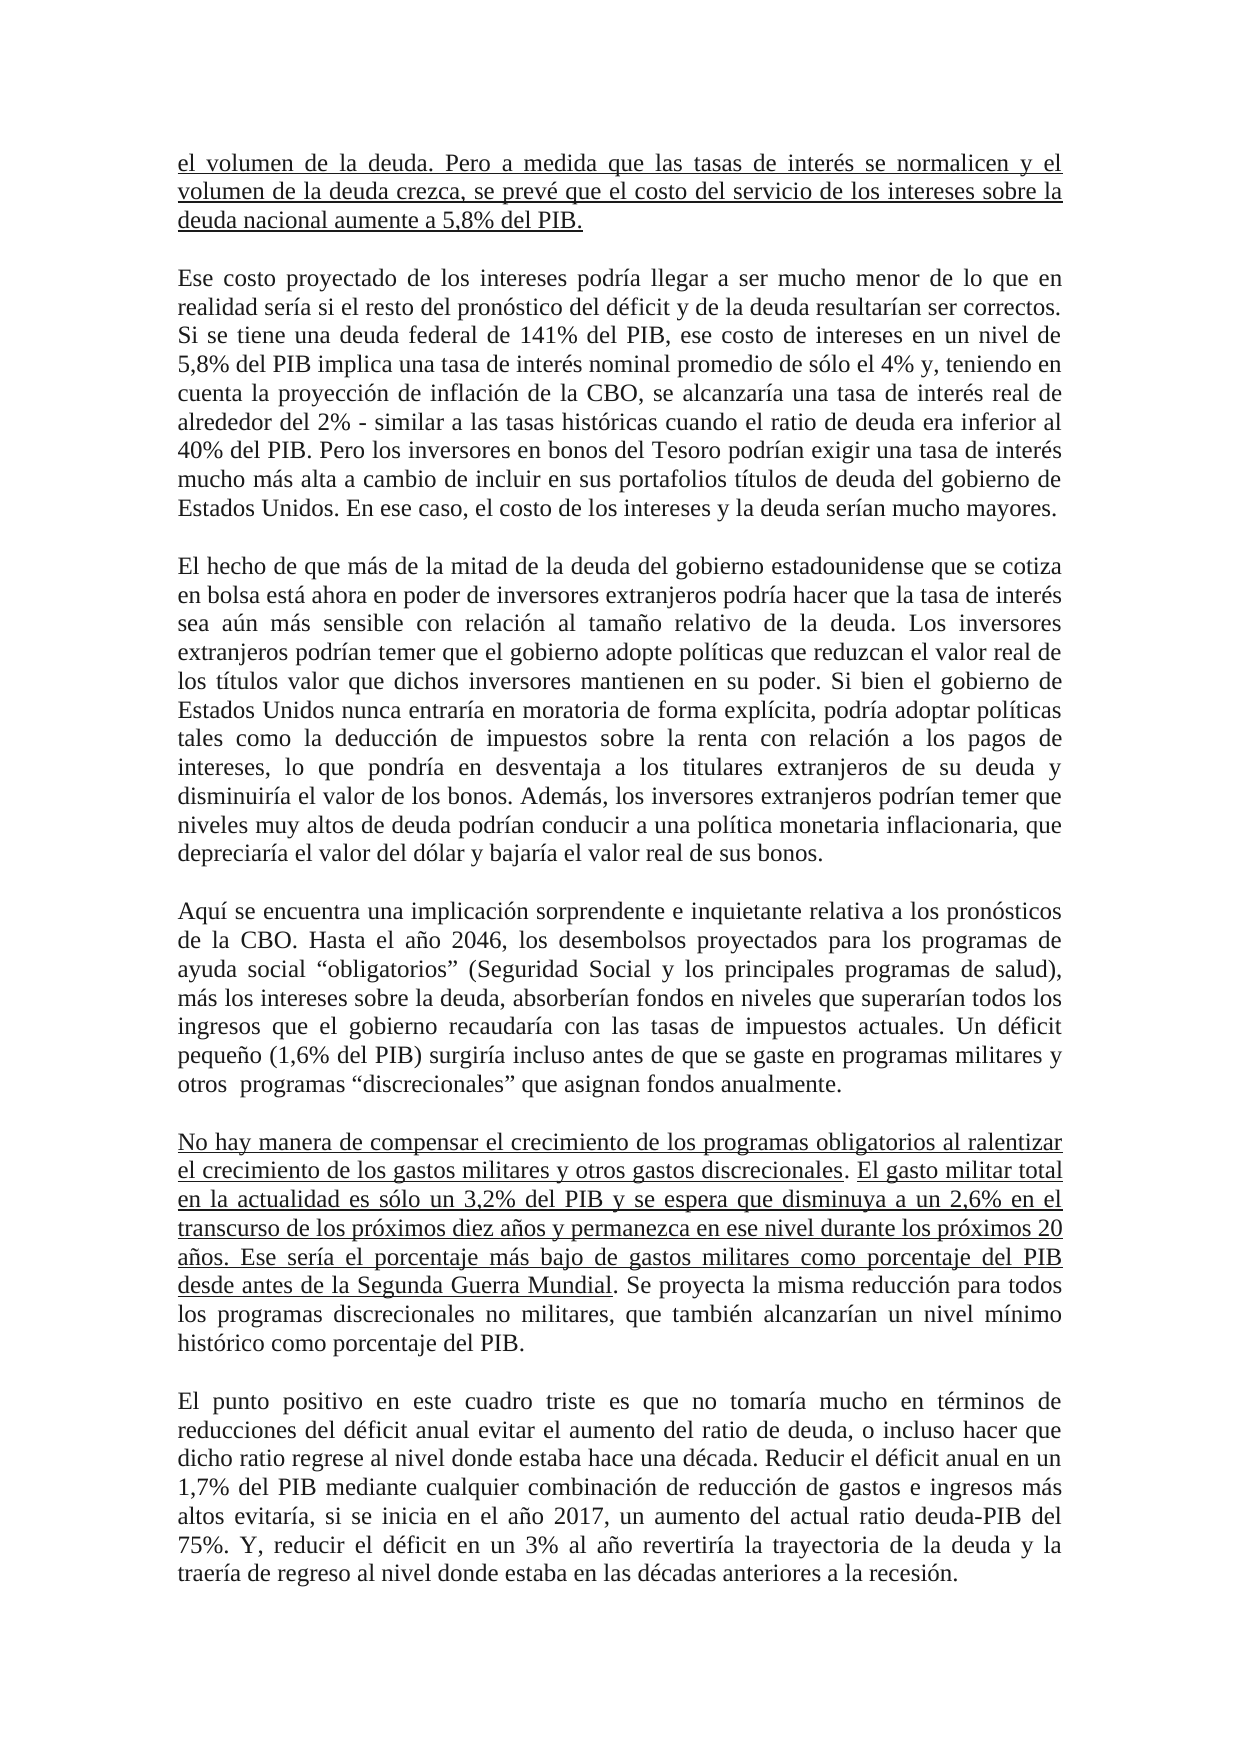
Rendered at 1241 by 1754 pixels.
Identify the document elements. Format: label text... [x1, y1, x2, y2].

text No hay manera de compensar el crecimiento de los programas obligatorios al ralentizar el crecimiento de los gastos militares y otros gastos discrecionales. El gasto militar total en la actualidad es sólo un 3,2% del PIB y se espera que disminuya a un 2,6% en el transcurso de los próximos diez años y permanezca en ese nivel durante los próximos 20 años. Ese sería el porcentaje más bajo de gastos militares como porcentaje del PIB desde antes de la Segunda Guerra Mundial. Se proyecta la misma reducción para todos los programas discrecionales no militares, que también alcanzarían un nivel mínimo histórico como porcentaje del PIB. [177, 1153, 1063, 1209]
text Ese costo proyectado de los intereses podría llegar a ser mucho menor de lo que en realidad sería si el resto del pronóstico del déficit y de la deuda resultarían ser correctos. Si se tiene una deuda federal de 141% del PIB, ese costo de intereses en un nivel de 5,8% del PIB implica una tasa de interés nominal promedio de sólo el 4% y, teniendo en cuenta la proyección de inflación de la CBO, se alcanzaría una tasa de interés real de alrededor del 2% - similar a las tasas históricas cuando el ratio de deuda era inferior al 40% del PIB. Pero los inversores en bonos del Tesoro podrían exigir una tasa de interés mucho más alta a cambio de incluir en sus portafolios títulos de deuda del gobierno de Estados Unidos. En ese caso, el costo de los intereses y la deuda serían mucho mayores. [177, 263, 1063, 522]
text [177, 148, 1063, 173]
text Aquí se encuentra una implicación sorprendente e inquietante relativa a los pronósticos de la CBO. Hasta el año 2046, los desembolsos proyectados para los programas de ayuda social “obligatorios” (Seguridad Social y los principales programas de salud), más los intereses sobre la deuda, absorberían fondos en niveles que superarían todos los ingresos que el gobierno recaudaría con las tasas de impuestos actuales. Un déficit pequeño (1,6% del PIB) surgiría incluso antes de que se gaste en programas militares y otros programas “discrecionales” que asignan fondos anualmente. [177, 896, 1063, 1098]
text El punto positivo en este cuadro triste es que no tomaría mucho en términos de reducciones del déficit anual evitar el aumento del ratio de deuda, o incluso hacer que dicho ratio regrese al nivel donde estaba hace una década. Reducir el déficit anual en un 1,7% del PIB mediante cualquier combinación de reducción de gastos e ingresos más altos evitaría, si se inicia en el año 2017, un aumento del actual ratio deuda-PIB del 75%. Y, reducir el déficit en un 3% al año revertiría la trayectoria de la deuda y la traería de regreso al nivel donde estaba en las décadas anteriores a la recesión. [177, 1386, 1063, 1587]
text El hecho de que más de la mitad de la deuda del gobierno estadounidense que se cotiza en bolsa está ahora en poder de inversores extranjeros podría hacer que la tasa de interés sea aún más sensible con relación al tamaño relativo de la deuda. Los inversores extranjeros podrían temer que el gobierno adopte políticas que reduzcan el valor real de los títulos valor que dichos inversores mantienen en su poder. Si bien el gobierno de Estados Unidos nunca entraría en moratoria de forma explícita, podría adoptar políticas tales como la deducción de impuestos sobre la renta con relación a los pagos de intereses, lo que pondría en desventaja a los titulares extranjeros de su deuda y disminuiría el valor de los bonos. Además, los inversores extranjeros podrían temer que niveles muy altos de deuda podrían conducir a una política monetaria inflacionaria, que depreciaría el valor del dólar y bajaría el valor real de sus bonos. [177, 551, 1063, 867]
text No hay manera de compensar el crecimiento de los programas obligatorios al ralentizar el crecimiento de los gastos militares y otros gastos discrecionales. El gasto militar total en la actualidad es sólo un 3,2% del PIB y se espera que disminuya a un 2,6% en el transcurso de los próximos diez años y permanezca en ese nivel durante los próximos 20 años. Ese sería el porcentaje más bajo de gastos militares como porcentaje del PIB desde antes de la Segunda Guerra Mundial. Se proyecta la misma reducción para todos los programas discrecionales no militares, que también alcanzarían un nivel mínimo histórico como porcentaje del PIB. [177, 1268, 1063, 1357]
